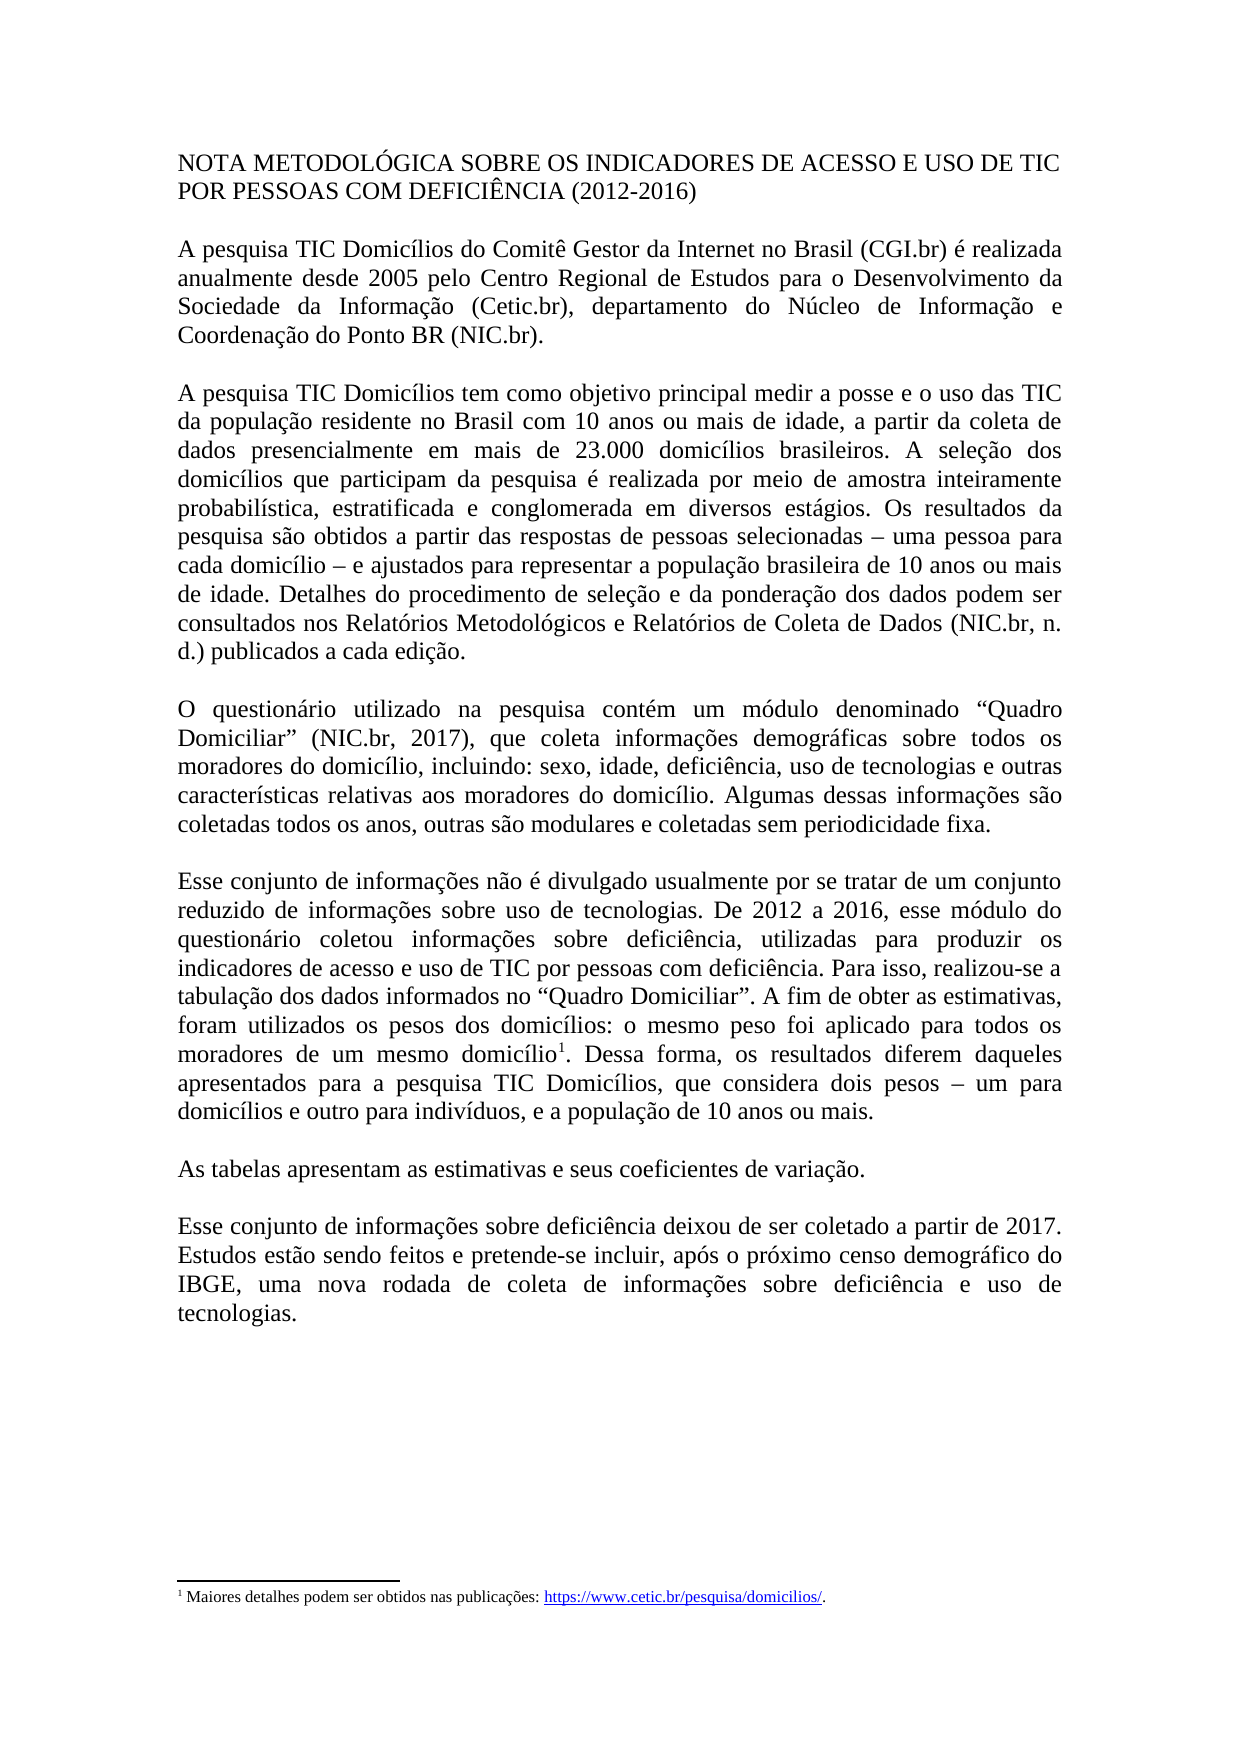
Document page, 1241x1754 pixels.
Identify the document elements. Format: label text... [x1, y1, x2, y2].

text O questionário utilizado na pesquisa contém um módulo denominado “Quadro Domiciliar” (NIC.br, 2017), que coleta informações demográficas sobre todos os moradores do domicílio, incluindo: sexo, idade, deficiência, uso de tecnologias e outras características relativas aos moradores do domicílio. Algumas dessas informações são coletadas todos os anos, outras são modulares e coletadas sem periodicidade fixa. [177, 694, 1063, 838]
text As tabelas apresentam as estimativas e seus coeficientes de variação. [177, 1154, 1063, 1183]
text NOTA METODOLÓGICA SOBRE OS INDICADORES DE ACESSO E USO DE TIC POR PESSOAS COM DEFICIÊNCIA (2012-2016) [177, 148, 1063, 205]
text A pesquisa TIC Domicílios do Comitê Gestor da Internet no Brasil (CGI.br) é realizada anualmente desde 2005 pelo Centro Regional de Estudos para o Desenvolvimento da Sociedade da Informação (Cetic.br), departamento do Núcleo de Informação e Coordenação do Ponto BR (NIC.br). [177, 234, 1063, 349]
text Esse conjunto de informações sobre deficiência deixou de ser coletado a partir de 2017. Estudos estão sendo feitos e pretende-se incluir, após o próximo censo demográfico do IBGE, uma nova rodada de coleta de informações sobre deficiência e uso de tecnologias. [177, 1211, 1063, 1326]
text Esse conjunto de informações não é divulgado usualmente por se tratar de um conjunto reduzido de informações sobre uso de tecnologias. De 2012 a 2016, esse módulo do questionário coletou informações sobre deficiência, utilizadas para produzir os indicadores de acesso e uso de TIC por pessoas com deficiência. Para isso, realizou-se a tabulação dos dados informados no “Quadro Domiciliar”. A fim de obter as estimativas, foram utilizados os pesos dos domicílios: o mesmo peso foi aplicado para todos os moradores de um mesmo domicílio. Dessa forma, os resultados diferem daqueles apresentados para a pesquisa TIC Domicílios, que considera dois pesos – um para domicílios e outro para indivíduos, e a população de 10 anos ou mais. [177, 866, 1063, 1125]
text A pesquisa TIC Domicílios tem como objetivo principal medir a posse e o uso das TIC da população residente no Brasil com 10 anos ou mais de idade, a partir da coleta de dados presencialmente em mais de 23.000 domicílios brasileiros. A seleção dos domicílios que participam da pesquisa é realizada por meio de amostra inteiramente probabilística, estratificada e conglomerada em diversos estágios. Os resultados da pesquisa são obtidos a partir das respostas de pessoas selecionadas – uma pessoa para cada domicílio – e ajustados para representar a população brasileira de 10 anos ou mais de idade. Detalhes do procedimento de seleção e da ponderação dos dados podem ser consultados nos Relatórios Metodológicos e Relatórios de Coleta de Dados (NIC.br, n. d.) publicados a cada edição. [177, 378, 1063, 665]
